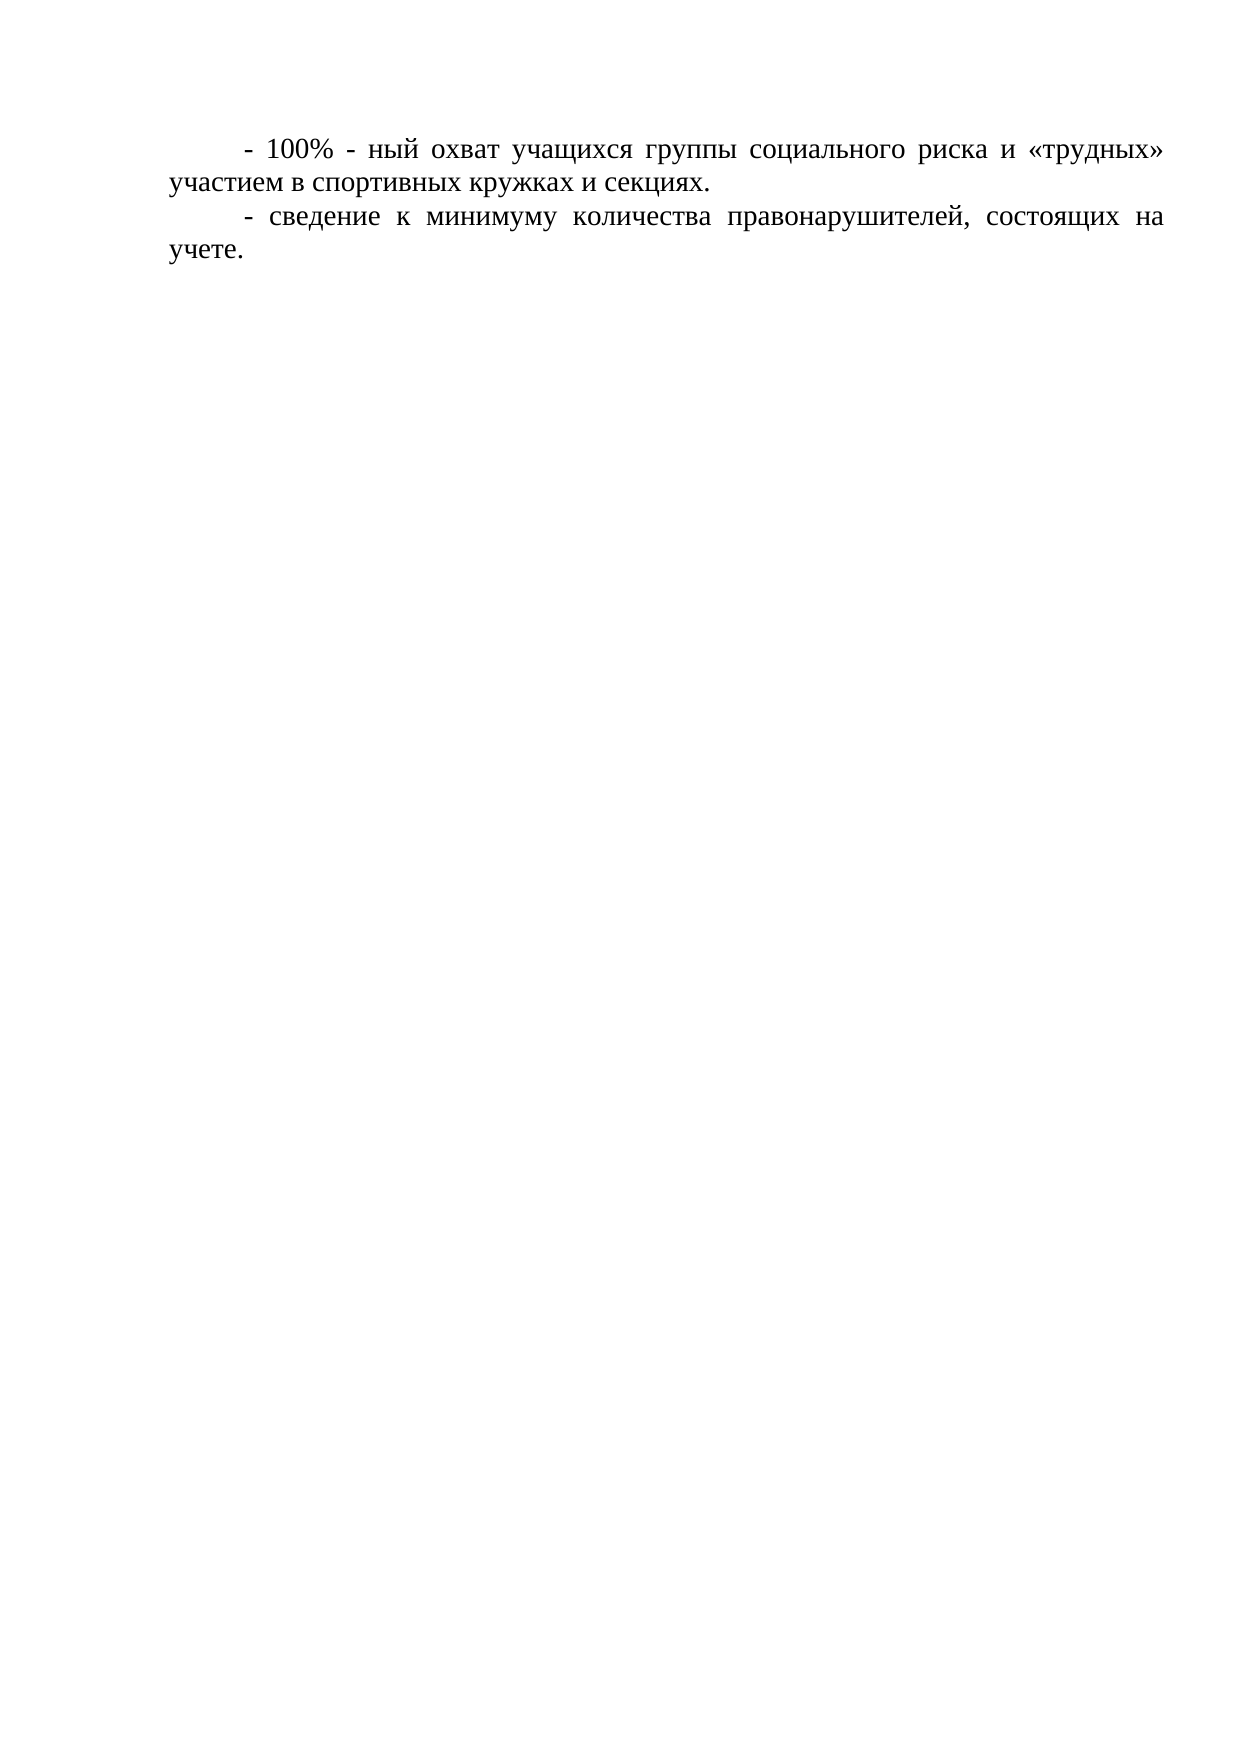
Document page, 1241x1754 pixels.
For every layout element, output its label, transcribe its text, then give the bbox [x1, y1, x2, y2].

text - сведение к минимуму количества правонарушителей, состоящих на учете. [169, 198, 1165, 265]
text - 100% - ный охват учащихся группы социального риска и «трудных» участием в спортивных кружках и секциях. [169, 131, 1165, 198]
